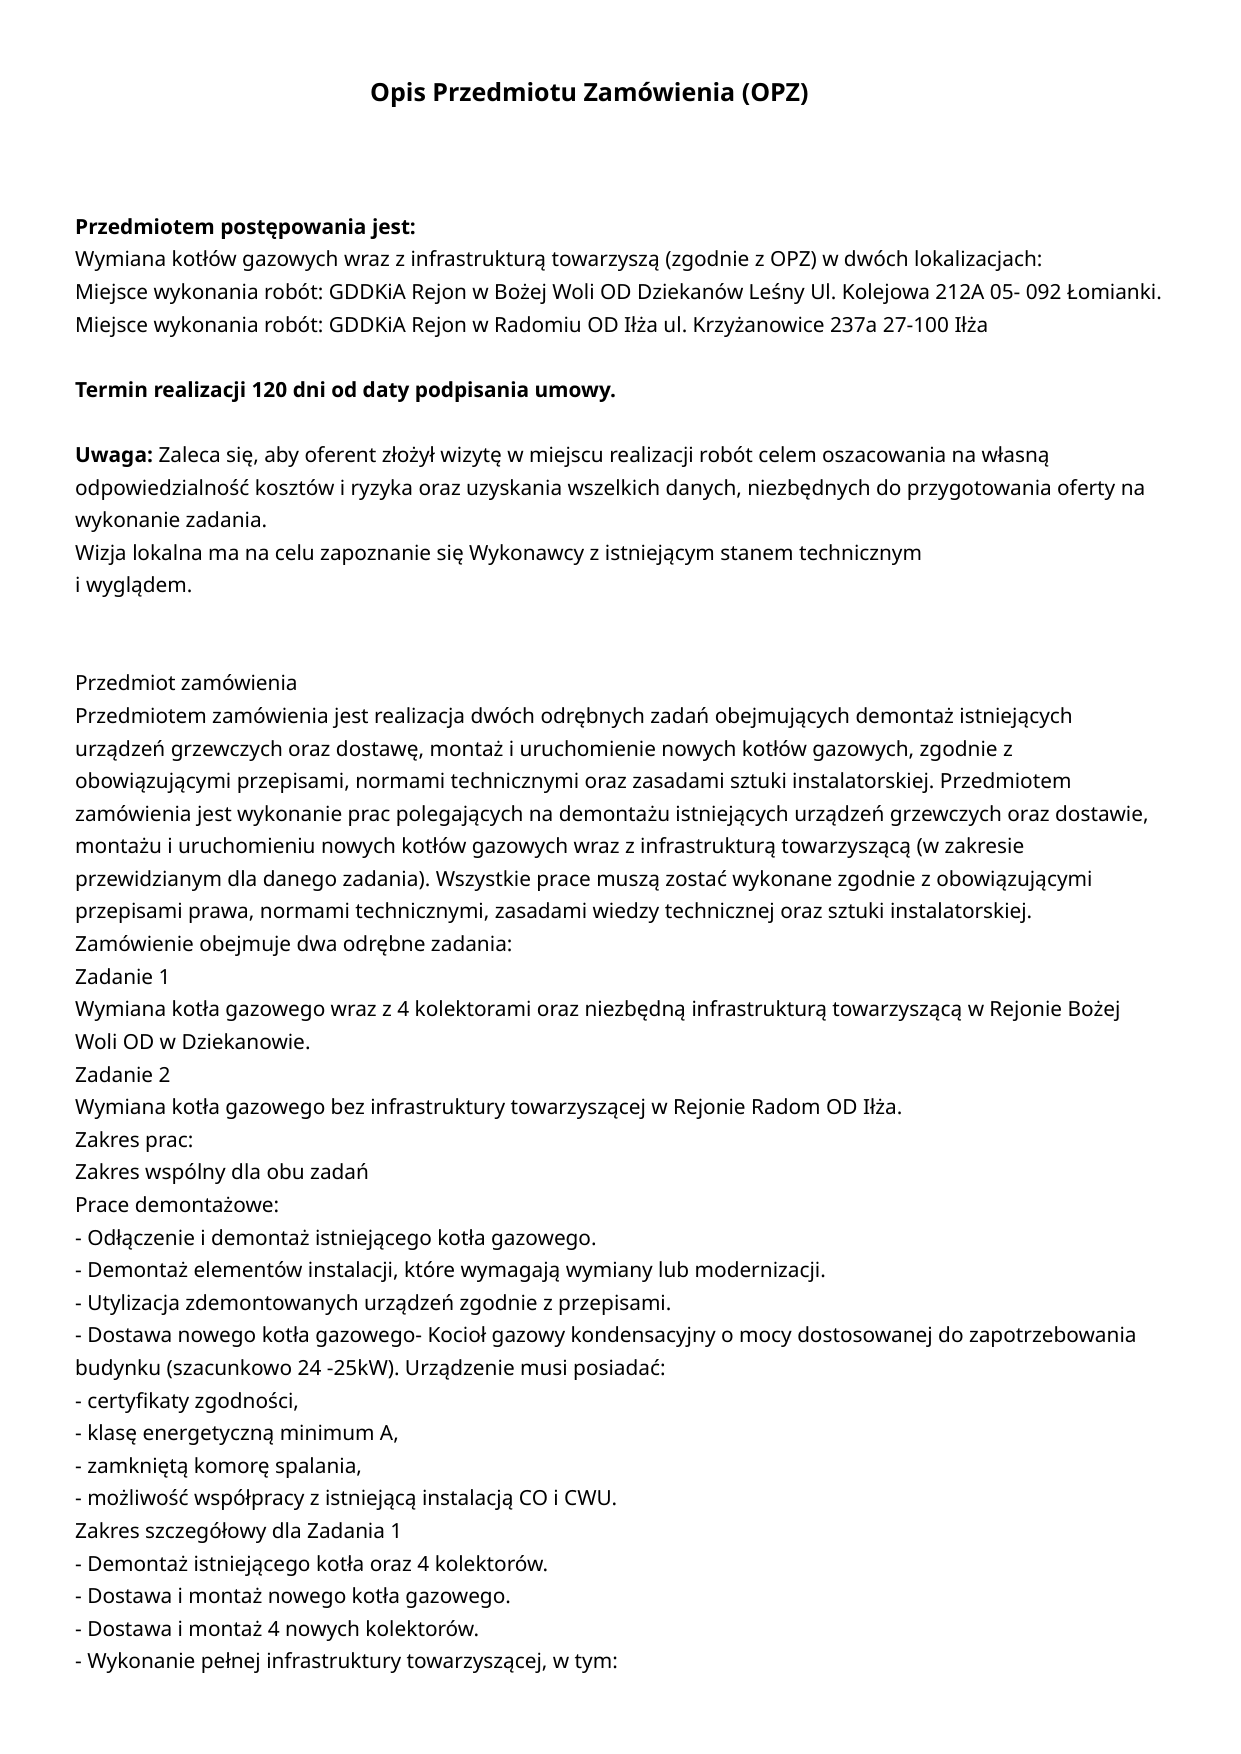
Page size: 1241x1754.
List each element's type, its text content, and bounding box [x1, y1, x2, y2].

text Zakres prac: [75, 1125, 1165, 1153]
text Miejsce wykonania robót: GDDKiA Rejon w Radomiu OD Iłża ul. Krzyżanowice 237a 27-100 Iłża [75, 310, 1165, 338]
text Termin realizacji 120 dni od daty podpisania umowy. [75, 375, 1165, 403]
text - Odłączenie i demontaż istniejącego kotła gazowego. [75, 1223, 1165, 1251]
text Zadanie 1 [75, 962, 1165, 990]
text Miejsce wykonania robót: GDDKiA Rejon w Bożej Woli OD Dziekanów Leśny Ul. Kolejowa 212A 05- 092 Łomianki. [75, 277, 1165, 306]
text - Wykonanie pełnej infrastruktury towarzyszącej, w tym: [75, 1647, 1165, 1675]
text - Utylizacja zdemontowanych urządzeń zgodnie z przepisami. [75, 1288, 1165, 1316]
text Przedmiotem zamówienia jest realizacja dwóch odrębnych zadań obejmujących demontaż istniejących urządzeń grzewczych oraz dostawę, montaż i uruchomienie nowych kotłów gazowych, zgodnie z obowiązującymi przepisami, normami technicznymi oraz zasadami sztuki instalatorskiej. Przedmiotem zamówienia jest wykonanie prac polegających na demontażu istniejących urządzeń grzewczych oraz dostawie, montażu i uruchomieniu nowych kotłów gazowych wraz z infrastrukturą towarzyszącą (w zakresie przewidzianym dla danego zadania). Wszystkie prace muszą zostać wykonane zgodnie z obowiązującymi przepisami prawa, normami technicznymi, zasadami wiedzy technicznej oraz sztuki instalatorskiej. [75, 701, 1165, 925]
text - Dostawa nowego kotła gazowego- Kocioł gazowy kondensacyjny o mocy dostosowanej do zapotrzebowania budynku (szacunkowo 24 -25kW). Urządzenie musi posiadać: [75, 1321, 1165, 1382]
text Opis Przedmiotu Zamówienia (OPZ) [296, 75, 1165, 109]
text Uwaga: Zaleca się, aby oferent złożył wizytę w miejscu realizacji robót celem oszacowania na własną odpowiedzialność kosztów i ryzyka oraz uzyskania wszelkich danych, niezbędnych do przygotowania oferty na wykonanie zadania. [75, 440, 1165, 534]
text Zadanie 2 [75, 1060, 1165, 1088]
text - Dostawa i montaż 4 nowych kolektorów. [75, 1614, 1165, 1642]
text - Demontaż elementów instalacji, które wymagają wymiany lub modernizacji. [75, 1255, 1165, 1284]
text Wymiana kotła gazowego bez infrastruktury towarzyszącej w Rejonie Radom OD Iłża. [75, 1092, 1165, 1121]
text Prace demontażowe: [75, 1190, 1165, 1218]
text Wymiana kotła gazowego wraz z 4 kolektorami oraz niezbędną infrastrukturą towarzyszącą w Rejonie Bożej Woli OD w Dziekanowie. [75, 994, 1165, 1056]
text Przedmiot zamówienia [75, 668, 1165, 697]
text - Demontaż istniejącego kotła oraz 4 kolektorów. [75, 1549, 1165, 1577]
text - klasę energetyczną minimum A, [75, 1418, 1165, 1447]
text - certyfikaty zgodności, [75, 1386, 1165, 1414]
text Zamówienie obejmuje dwa odrębne zadania: [75, 929, 1165, 958]
text Zakres szczegółowy dla Zadania 1 [75, 1516, 1165, 1544]
text Przedmiotem postępowania jest: [75, 212, 1165, 240]
text - zamkniętą komorę spalania, [75, 1451, 1165, 1479]
text - Dostawa i montaż nowego kotła gazowego. [75, 1581, 1165, 1610]
text Zakres wspólny dla obu zadań [75, 1157, 1165, 1186]
text Wymiana kotłów gazowych wraz z infrastrukturą towarzyszą (zgodnie z OPZ) w dwóch lokalizacjach: [75, 244, 1165, 273]
text - możliwość współpracy z istniejącą instalacją CO i CWU. [75, 1483, 1165, 1512]
text Wizja lokalna ma na celu zapoznanie się Wykonawcy z istniejącym stanem technicznym i wyglądem. [75, 538, 1165, 599]
